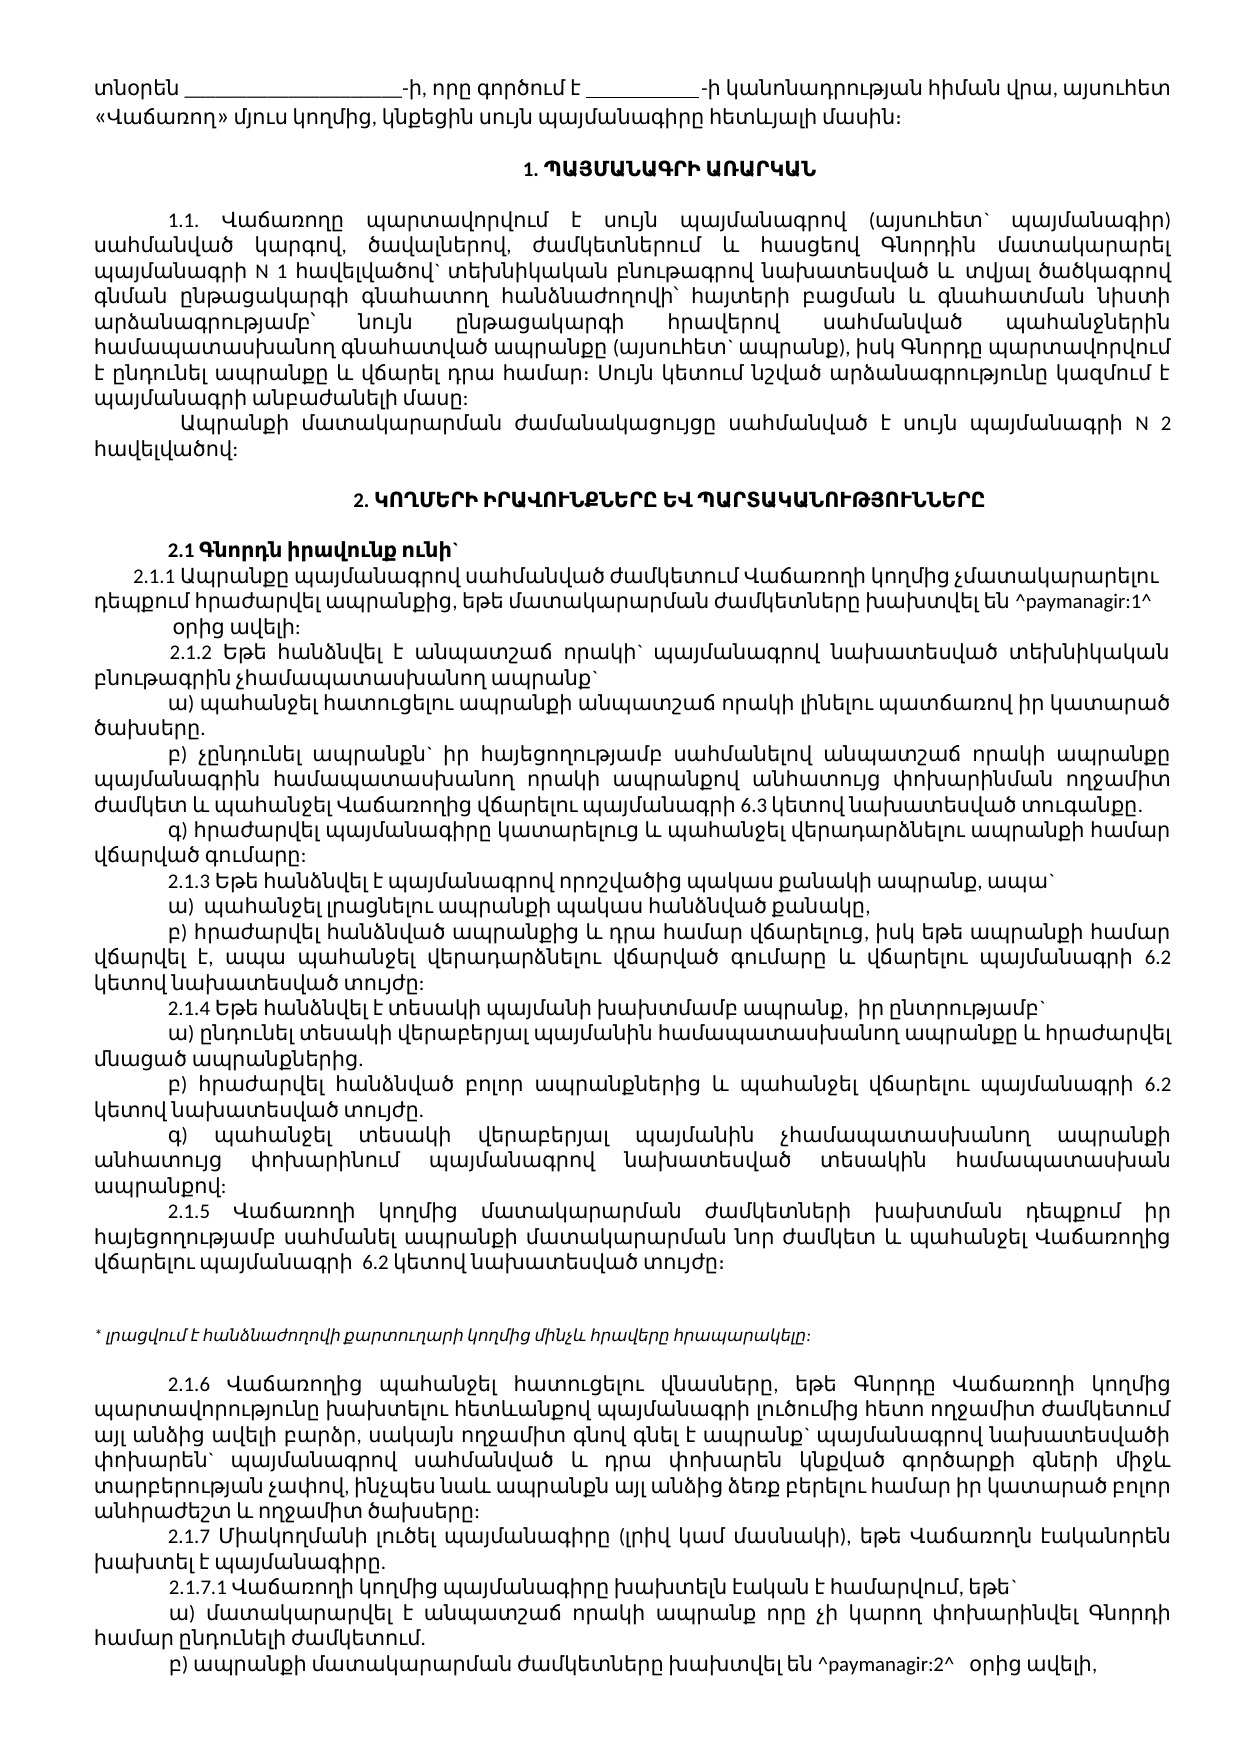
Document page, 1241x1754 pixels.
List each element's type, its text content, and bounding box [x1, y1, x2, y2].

text ա) պահանջել հատուցելու ապրանքի անպատշաճ որակի լինելու պատճառով իր կատարած ծախսերը. [94, 690, 1171, 741]
text ա) ընդունել տեսակի վերաբերյալ պայմանին համապատասխանող ապրանքը և հրաժարվել մնացած ապրանքներից. [94, 1021, 1171, 1071]
text 2. ԿՈՂՄԵՐԻ ԻՐԱՎՈՒՆՔՆԵՐԸ ԵՎ ՊԱՐՏԱԿԱՆՈՒԹՅՈՒՆՆԵՐԸ [94, 487, 1171, 512]
text 2.1.1 Ապրանքը պայմանագրով սահմանված ժամկետում Վաճառողի կողմից չմատակարարելու դեպքում հրաժարվել ապրանքից, եթե մատակարարման ժամկետները խախտվել են ^paymanagir:1^ [94, 563, 1171, 614]
text ա) մատակարարվել է անպատշաճ որակի ապրանք որը չի կարող փոխարինվել Գնորդի համար ընդունելի ժամկետում. [94, 1600, 1171, 1651]
text օրից ավելի: [94, 614, 1171, 639]
text գ) հրաժարվել պայմանագիրը կատարելուց և պահանջել վերադարձնելու ապրանքի համար վճարված գումարը: [94, 817, 1171, 868]
text բ) չընդունել ապրանքն` իր հայեցողությամբ սահմանելով անպատշաճ որակի ապրանքը պայմանագրին համապատասխանող որակի ապրանքով անհատույց փոխարինման ողջամիտ ժամկետ և պահանջել Վաճառողից վճարելու պայմանագրի 6.3 կետով նախատեսված տուգանքը. [94, 741, 1171, 817]
text Ապրանքի մատակարարման ժամանակացույցը սահմանված է սույն պայմանագրի N 2 հավելվածով: [94, 411, 1171, 461]
text 1.1. Վաճառողը պարտավորվում է սույն պայմանագրով (այսուհետ` պայմանագիր) սահմանված կարգով, ծավալներով, ժամկետներում և հասցեով Գնորդին մատակարարել պայմանագրի N 1 հավելվածով` տեխնիկական բնութագրով նախատեսված և տվյալ ծածկագրով գնման ընթացակարգի գնահատող հանձնաժողովի՝ հայտերի բացման և գնահատման նիստի արձանագրությամբ՝ նույն ընթացակարգի հրավերով սահմանված պահանջներին համապատասխանող գնահատված ապրանքը (այսուհետ` ապրանք), իսկ Գնորդը պարտավորվում է ընդունել ապրանքը և վճարել դրա համար։ Սույն կետում նշված արձանագրությունը կազմում է պայմանագրի անբաժանելի մասը: [94, 207, 1171, 411]
text 2.1 Գնորդն իրավունք ունի` [94, 538, 1171, 563]
text գ) պահանջել տեսակի վերաբերյալ պայմանին չհամապատասխանող ապրանքի անհատույց փոխարինում պայմանագրով նախատեսված տեսակին համապատասխան ապրանքով: [94, 1122, 1171, 1198]
text 2.1.5 Վաճառողի կողմից մատակարարման ժամկետների խախտման դեպքում իր հայեցողությամբ սահմանել ապրանքի մատակարարման նոր ժամկետ և պահանջել Վաճառողից վճարելու պայմանագրի 6.2 կետով նախատեսված տույժը։ [94, 1198, 1171, 1275]
text 1. ՊԱՅՄԱՆԱԳՐԻ ԱՌԱՐԿԱՆ [94, 156, 1171, 182]
text բ) հրաժարվել հանձնված բոլոր ապրանքներից և պահանջել վճարելու պայմանագրի 6.2 կետով նախատեսված տույժը. [94, 1071, 1171, 1122]
text 2.1.2 Եթե հանձնվել է անպատշաճ որակի` պայմանագրով նախատեսված տեխնիկական բնութագրին չհամապատասխանող ապրանք` [94, 639, 1171, 690]
text 2.1.7.1 Վաճառողի կողմից պայմանագիրը խախտելն էական է համարվում, եթե` [94, 1574, 1171, 1600]
text ա) պահանջել լրացնելու ապրանքի պակաս հանձնված քանակը, [94, 893, 1171, 919]
text 2.1.7 Միակողմանի լուծել պայմանագիրը (լրիվ կամ մասնակի), եթե Վաճառողն էականորեն խախտել է պայմանագիրը. [94, 1524, 1171, 1574]
text 2.1.6 Վաճառողից պահանջել հատուցելու վնասները, եթե Գնորդը Վաճառողի կողմից պարտավորությունը խախտելու հետևանքով պայմանագրի լուծումից հետո ողջամիտ ժամկետում այլ անձից ավելի բարձր, սակայն ողջամիտ գնով գնել է ապրանք` պայմանագրով նախատեսվածի փոխարեն` պայմանագրով սահմանված և դրա փոխարեն կնքված գործարքի գների միջև տարբերության չափով, ինչպես նաև ապրանքն այլ անձից ձեռք բերելու համար իր կատարած բոլոր անհրաժեշտ և ողջամիտ ծախսերը: [94, 1371, 1171, 1524]
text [94, 75, 1171, 131]
text բ) ապրանքի մատակարարման ժամկետները խախտվել են ^paymanagir:2^ օրից ավելի, [94, 1651, 1171, 1676]
text * լրացվում է հանձնաժողովի քարտուղարի կողմից մինչև հրավերը հրապարակելը: [94, 1326, 1171, 1346]
text 2.1.3 Եթե հանձնվել է պայմանագրով որոշվածից պակաս քանակի ապրանք, ապա` [94, 868, 1171, 893]
text 2.1.4 Եթե հանձնվել է տեսակի պայմանի խախտմամբ ապրանք, իր ընտրությամբ` [94, 995, 1171, 1021]
text բ) հրաժարվել հանձնված ապրանքից և դրա համար վճարելուց, իսկ եթե ապրանքի համար վճարվել է, ապա պահանջել վերադարձնելու վճարված գումարը և վճարելու պայմանագրի 6.2 կետով նախատեսված տույժը: [94, 919, 1171, 995]
